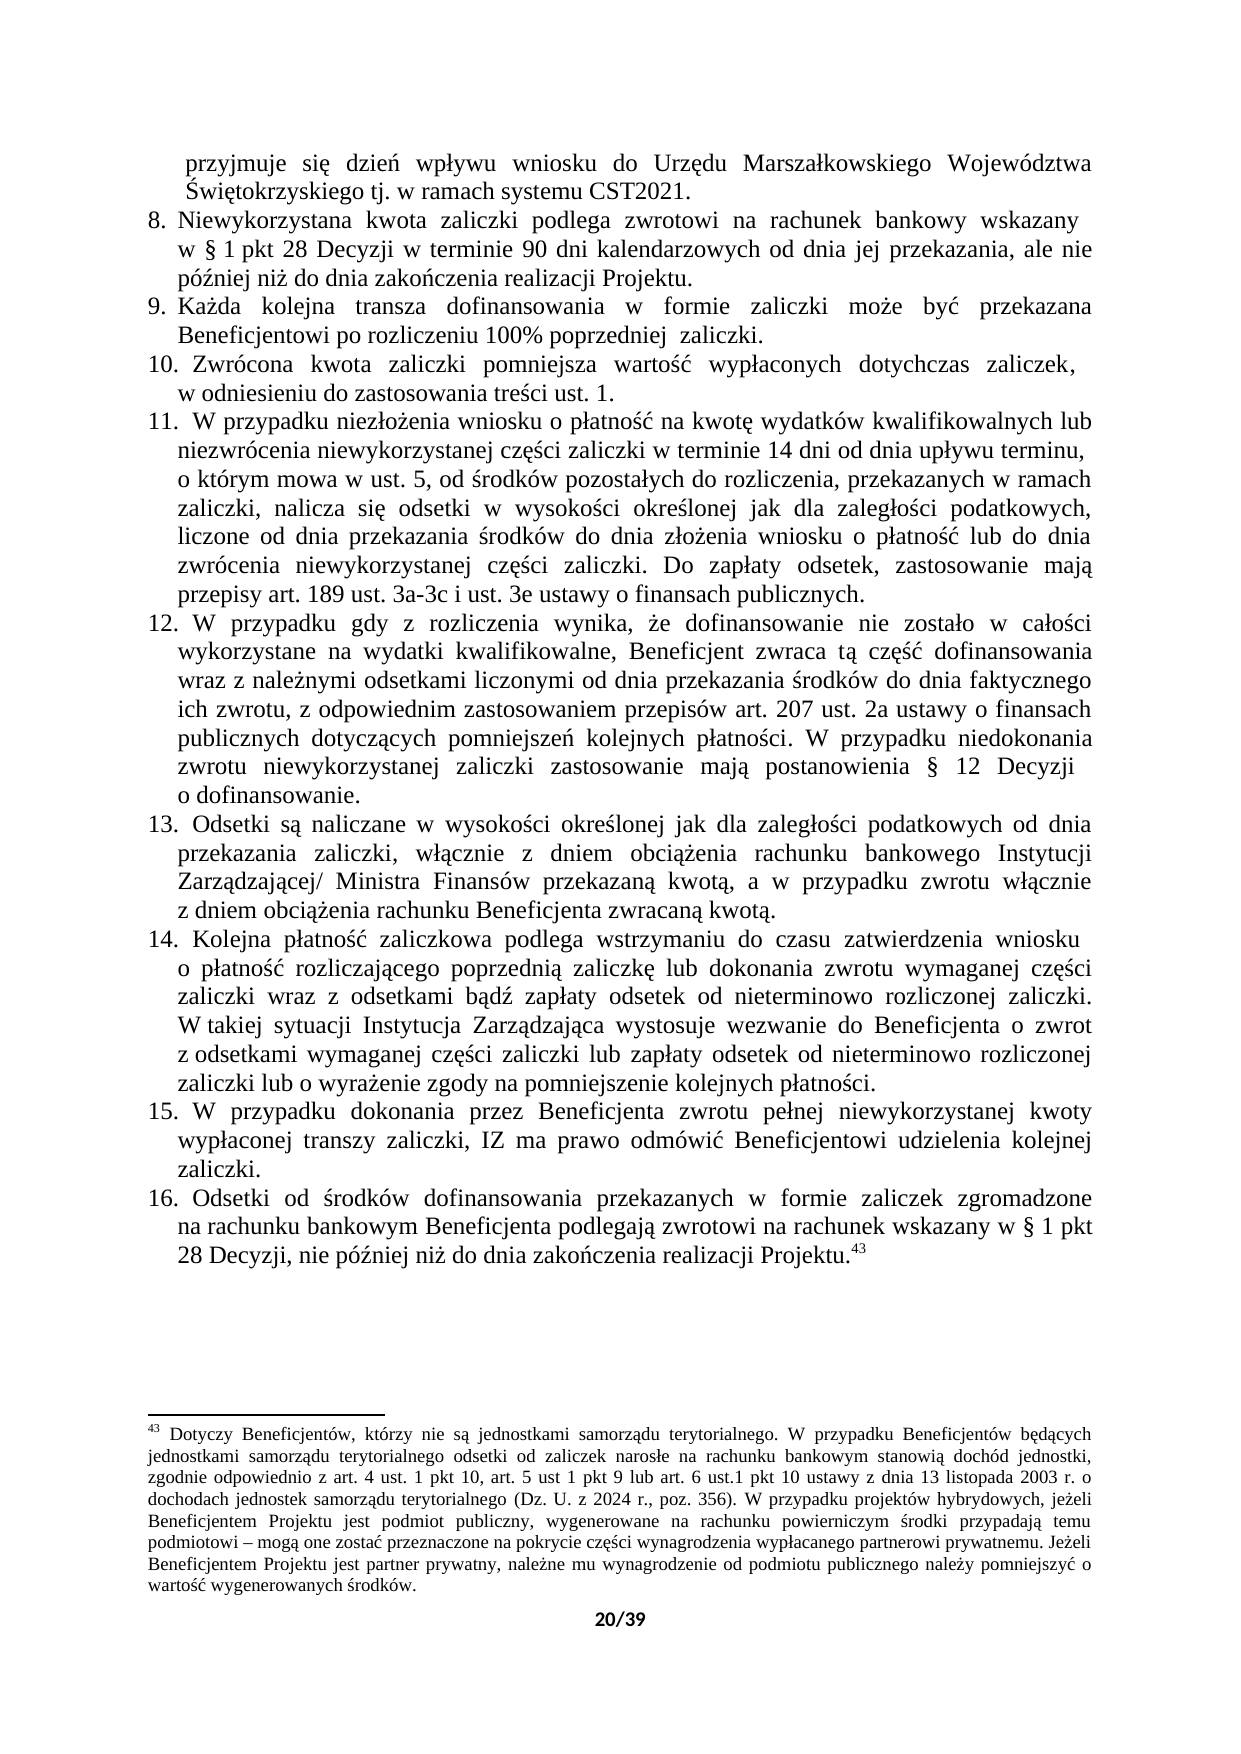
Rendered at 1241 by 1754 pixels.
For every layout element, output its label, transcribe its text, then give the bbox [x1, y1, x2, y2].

list Odsetki są naliczane w wysokości określonej jak dla zaległości podatkowych od dnia przekazania zaliczki, włącznie z dniem obciążenia rachunku bankowego Instytucji Zarządzającej/ Ministra Finansów przekazaną kwotą, a w przypadku zwrotu włącznie z dniem obciążenia rachunku Beneficjenta zwracaną kwotą. [148, 809, 1093, 924]
list Niewykorzystana kwota zaliczki podlega zwrotowi na rachunek bankowy wskazany w § 1 pkt 28 Decyzji w terminie 90 dni kalendarzowych od dnia jej przekazania, ale nie później niż do dnia zakończenia realizacji Projektu. [148, 205, 1093, 291]
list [148, 148, 1093, 205]
list Kolejna płatność zaliczkowa podlega wstrzymaniu do czasu zatwierdzenia wniosku o płatność rozliczającego poprzednią zaliczkę lub dokonania zwrotu wymaganej części zaliczki wraz z odsetkami bądź zapłaty odsetek od nieterminowo rozliczonej zaliczki. W takiej sytuacji Instytucja Zarządzająca wystosuje wezwanie do Beneficjenta o zwrot z odsetkami wymaganej części zaliczki lub zapłaty odsetek od nieterminowo rozliczonej zaliczki lub o wyrażenie zgody na pomniejszenie kolejnych płatności. [148, 924, 1093, 1096]
list W przypadku gdy z rozliczenia wynika, że dofinansowanie nie zostało w całości wykorzystane na wydatki kwalifikowalne, Beneficjent zwraca tą część dofinansowania wraz z należnymi odsetkami liczonymi od dnia przekazania środków do dnia faktycznego ich zwrotu, z odpowiednim zastosowaniem przepisów art. 207 ust. 2a ustawy o finansach publicznych dotyczących pomniejszeń kolejnych płatności. W przypadku niedokonania zwrotu niewykorzystanej zaliczki zastosowanie mają postanowienia § 12 Decyzji o dofinansowanie. [148, 608, 1093, 809]
list W przypadku dokonania przez Beneficjenta zwrotu pełnej niewykorzystanej kwoty wypłaconej transzy zaliczki, IZ ma prawo odmówić Beneficjentowi udzielenia kolejnej zaliczki. [148, 1096, 1093, 1183]
list Zwrócona kwota zaliczki pomniejsza wartość wypłaconych dotychczas zaliczek, w odniesieniu do zastosowania treści ust. 1. [148, 349, 1093, 406]
list Odsetki od środków dofinansowania przekazanych w formie zaliczek zgromadzone na rachunku bankowym Beneficjenta podlegają zwrotowi na rachunek wskazany w § 1 pkt 28 Decyzji, nie później niż do dnia zakończenia realizacji Projektu. [148, 1183, 1093, 1269]
list W przypadku niezłożenia wniosku o płatność na kwotę wydatków kwalifikowalnych lub niezwrócenia niewykorzystanej części zaliczki w terminie 14 dni od dnia upływu terminu, o którym mowa w ust. 5, od środków pozostałych do rozliczenia, przekazanych w ramach zaliczki, nalicza się odsetki w wysokości określonej jak dla zaległości podatkowych, liczone od dnia przekazania środków do dnia złożenia wniosku o płatność lub do dnia zwrócenia niewykorzystanej części zaliczki. Do zapłaty odsetek, zastosowanie mają przepisy art. 189 ust. 3a-3c i ust. 3e ustawy o finansach publicznych. [148, 406, 1093, 608]
list Każda kolejna transza dofinansowania w formie zaliczki może być przekazana Beneficjentowi po rozliczeniu 100% poprzedniej zaliczki. [148, 291, 1093, 349]
